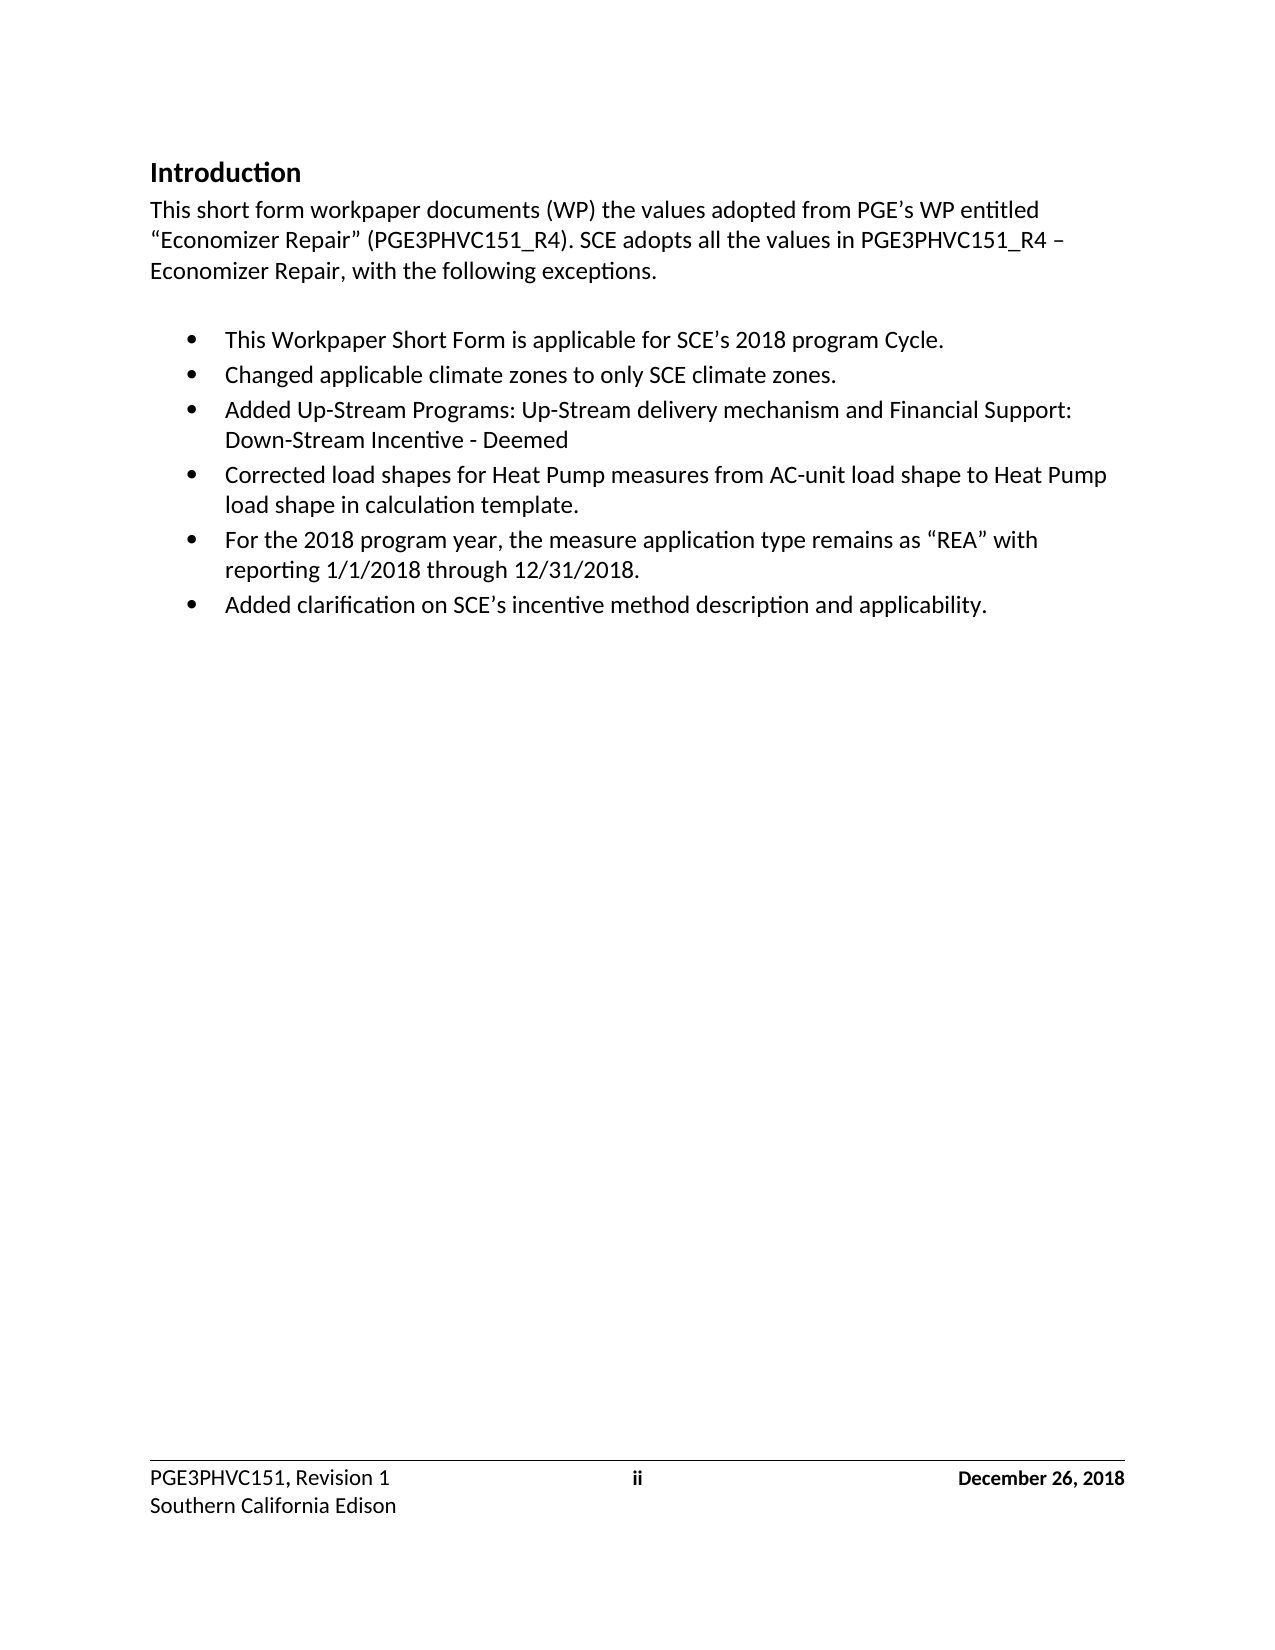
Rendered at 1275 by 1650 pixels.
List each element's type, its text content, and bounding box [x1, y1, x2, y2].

text Introduction [150, 154, 1125, 190]
list Corrected load shapes for Heat Pump measures from AC-unit load shape to Heat Pump load shape in calculation template. [187, 459, 1125, 520]
list For the 2018 program year, the measure application type remains as “REA” with reporting 1/1/2018 through 12/31/2018. [187, 524, 1125, 585]
text This short form workpaper documents (WP) the values adopted from PGE’s WP entitled “Economizer Repair” (PGE3PHVC151_R4). SCE adopts all the values in PGE3PHVC151_R4 – Economizer Repair, with the following exceptions. [150, 194, 1125, 286]
list Added clarification on SCE’s incentive method description and applicability. [187, 589, 1125, 620]
list Added Up-Stream Programs: Up-Stream delivery mechanism and Financial Support: Down-Stream Incentive - Deemed [187, 394, 1125, 455]
list Changed applicable climate zones to only SCE climate zones. [187, 359, 1125, 389]
list This Workpaper Short Form is applicable for SCE’s 2018 program Cycle. [187, 324, 1125, 355]
